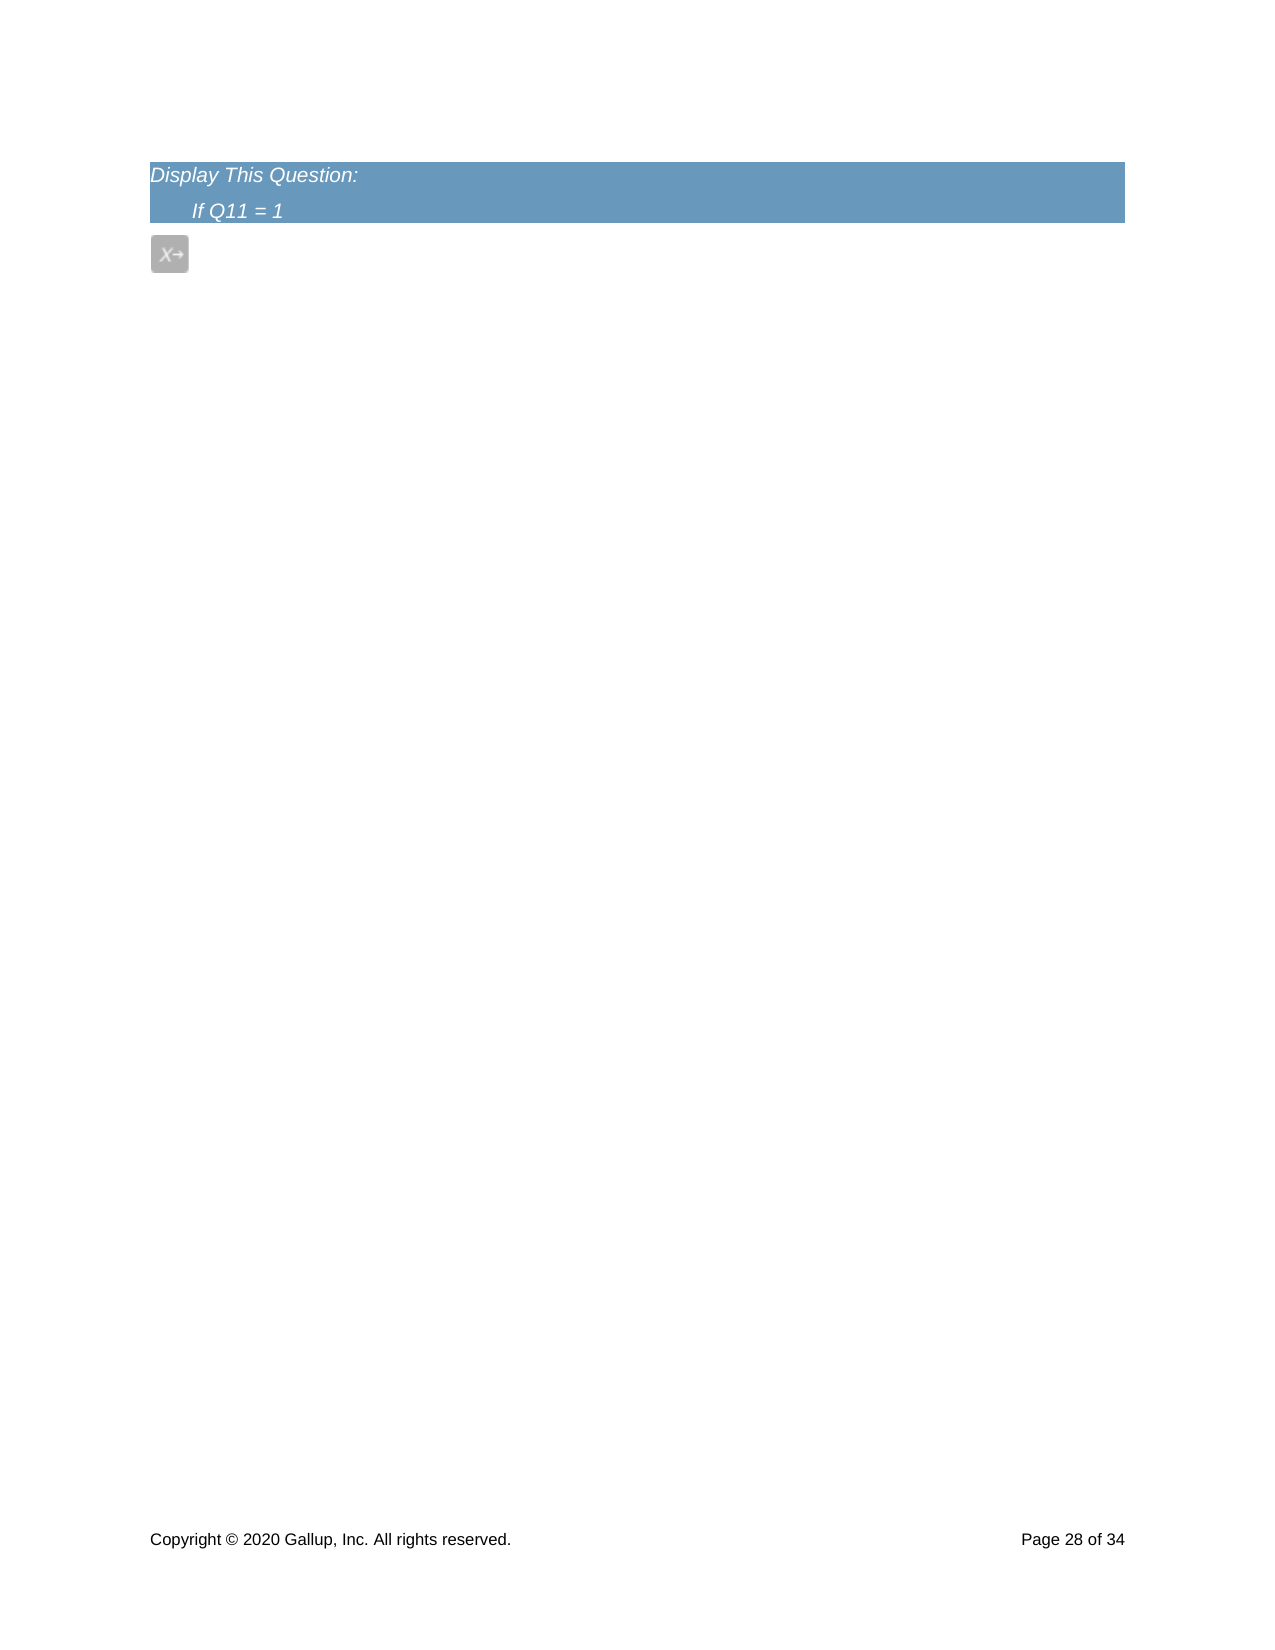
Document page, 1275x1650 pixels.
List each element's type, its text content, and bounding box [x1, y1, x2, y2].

picture [151, 235, 189, 273]
text Display This Question: [150, 162, 1125, 186]
text If Q11 = 1 [150, 199, 1125, 223]
